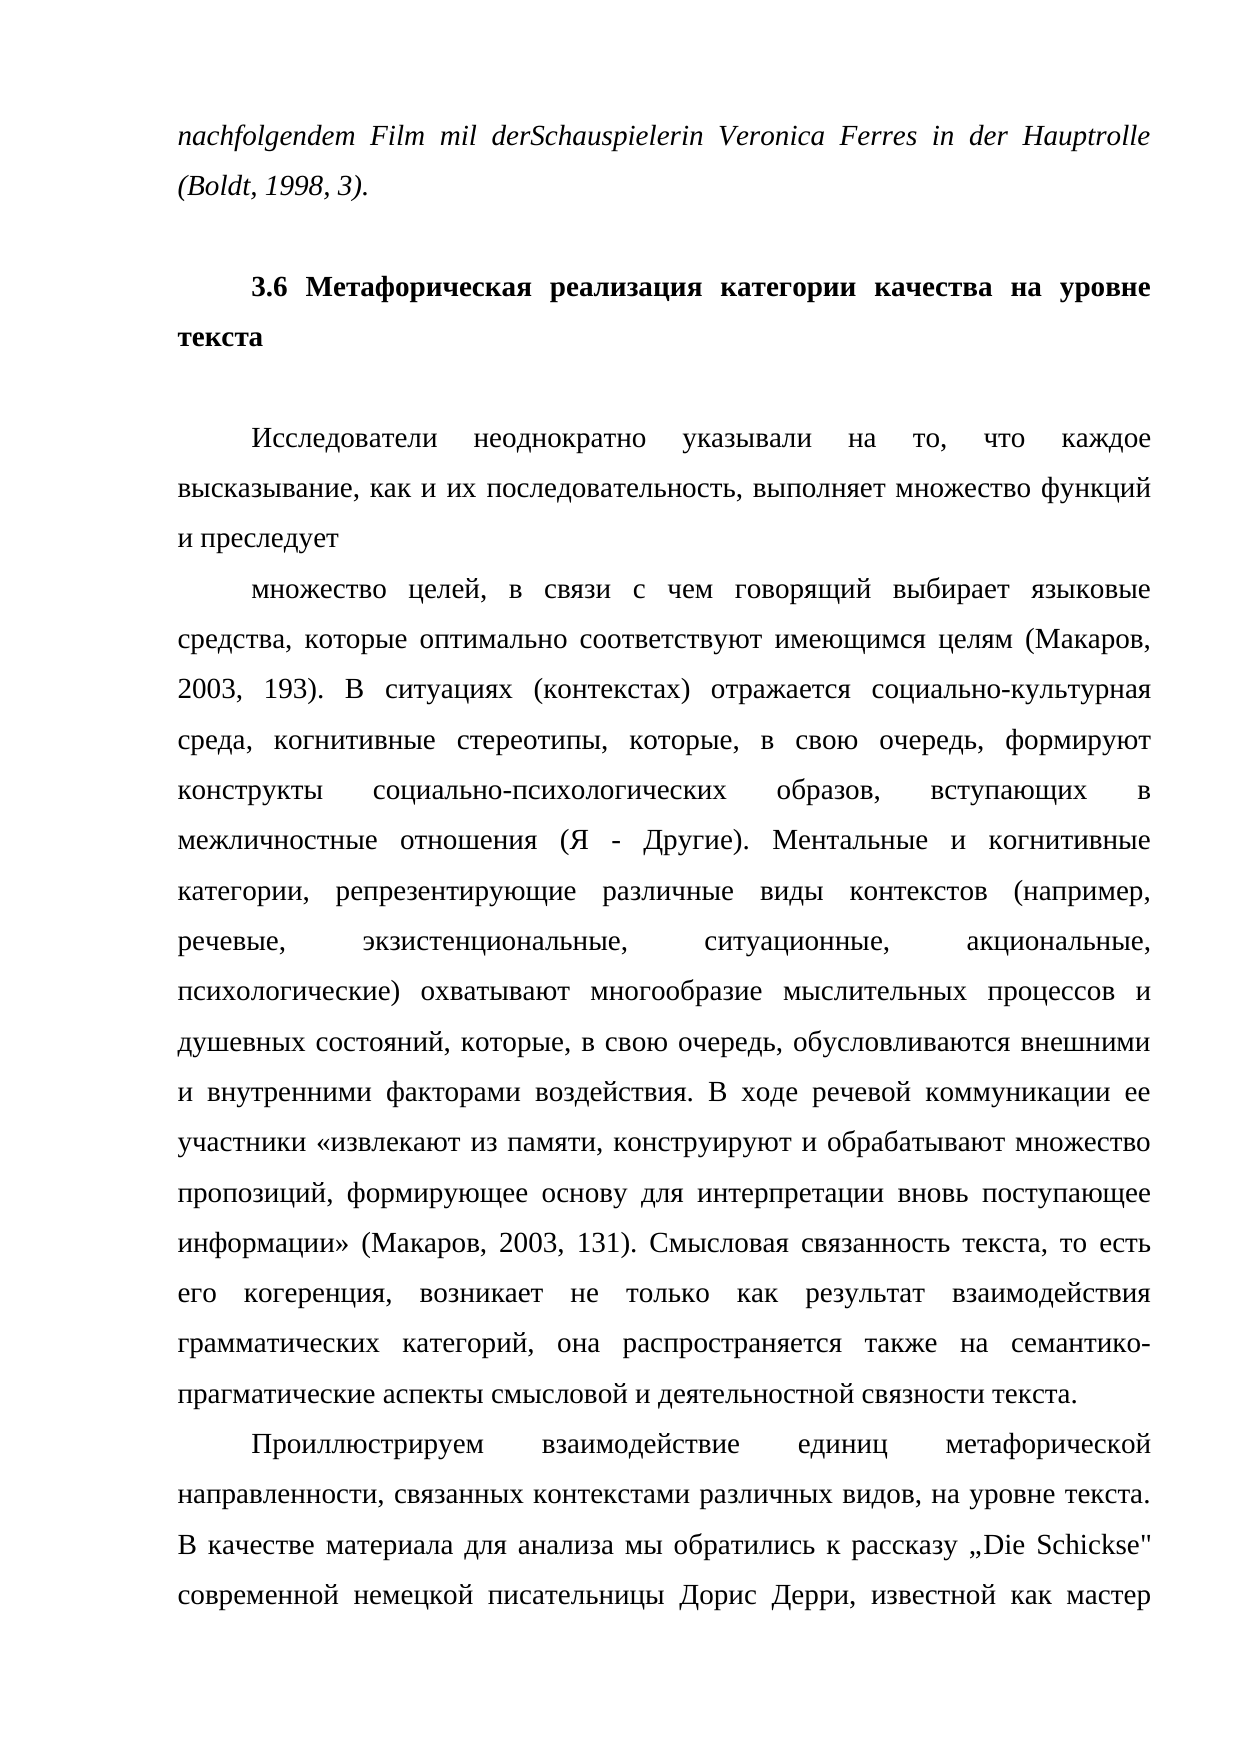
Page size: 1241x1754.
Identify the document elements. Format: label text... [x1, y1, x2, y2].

text Исследователи неоднократно указывали на то, что каждое высказывание, как и их последовательность, выполняет множество функций и преследует [177, 420, 1152, 554]
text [177, 1426, 1152, 1611]
text множество целей, в связи с чем говорящий выбирает языковые средства, которые оптимально соответствуют имеющимся целям (Макаров, 2003, 193). В ситуациях (контекстах) отражается социально-культурная среда, когнитивные стереотипы, которые, в свою очередь, формируют конструкты социально-психологических образов, вступающих в межличностные отношения (Я - Другие). Ментальные и когнитивные категории, репрезентирующие различные виды контекстов (например, речевые, экзистенциональные, ситуационные, акциональные, психологические) охватывают многообразие мыслительных процессов и душевных состояний, которые, в свою очередь, обусловливаются внешними и внутренними факторами воздействия. В ходе речевой коммуникации ее участники «извлекают из памяти, конструируют и обрабатывают множество пропозиций, формирующее основу для интерпретации вновь поступающее информации» (Макаров, 2003, 131). Смысловая связанность текста, то есть его когеренция, возникает не только как результат взаимодействия грамматических категорий, она распространяется также на семантико-прагматические аспекты смысловой и деятельностной связности текста. [177, 571, 1152, 1409]
text 3.6 Метафорическая реализация категории качества на уровне текста [177, 269, 1152, 353]
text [177, 118, 1152, 202]
